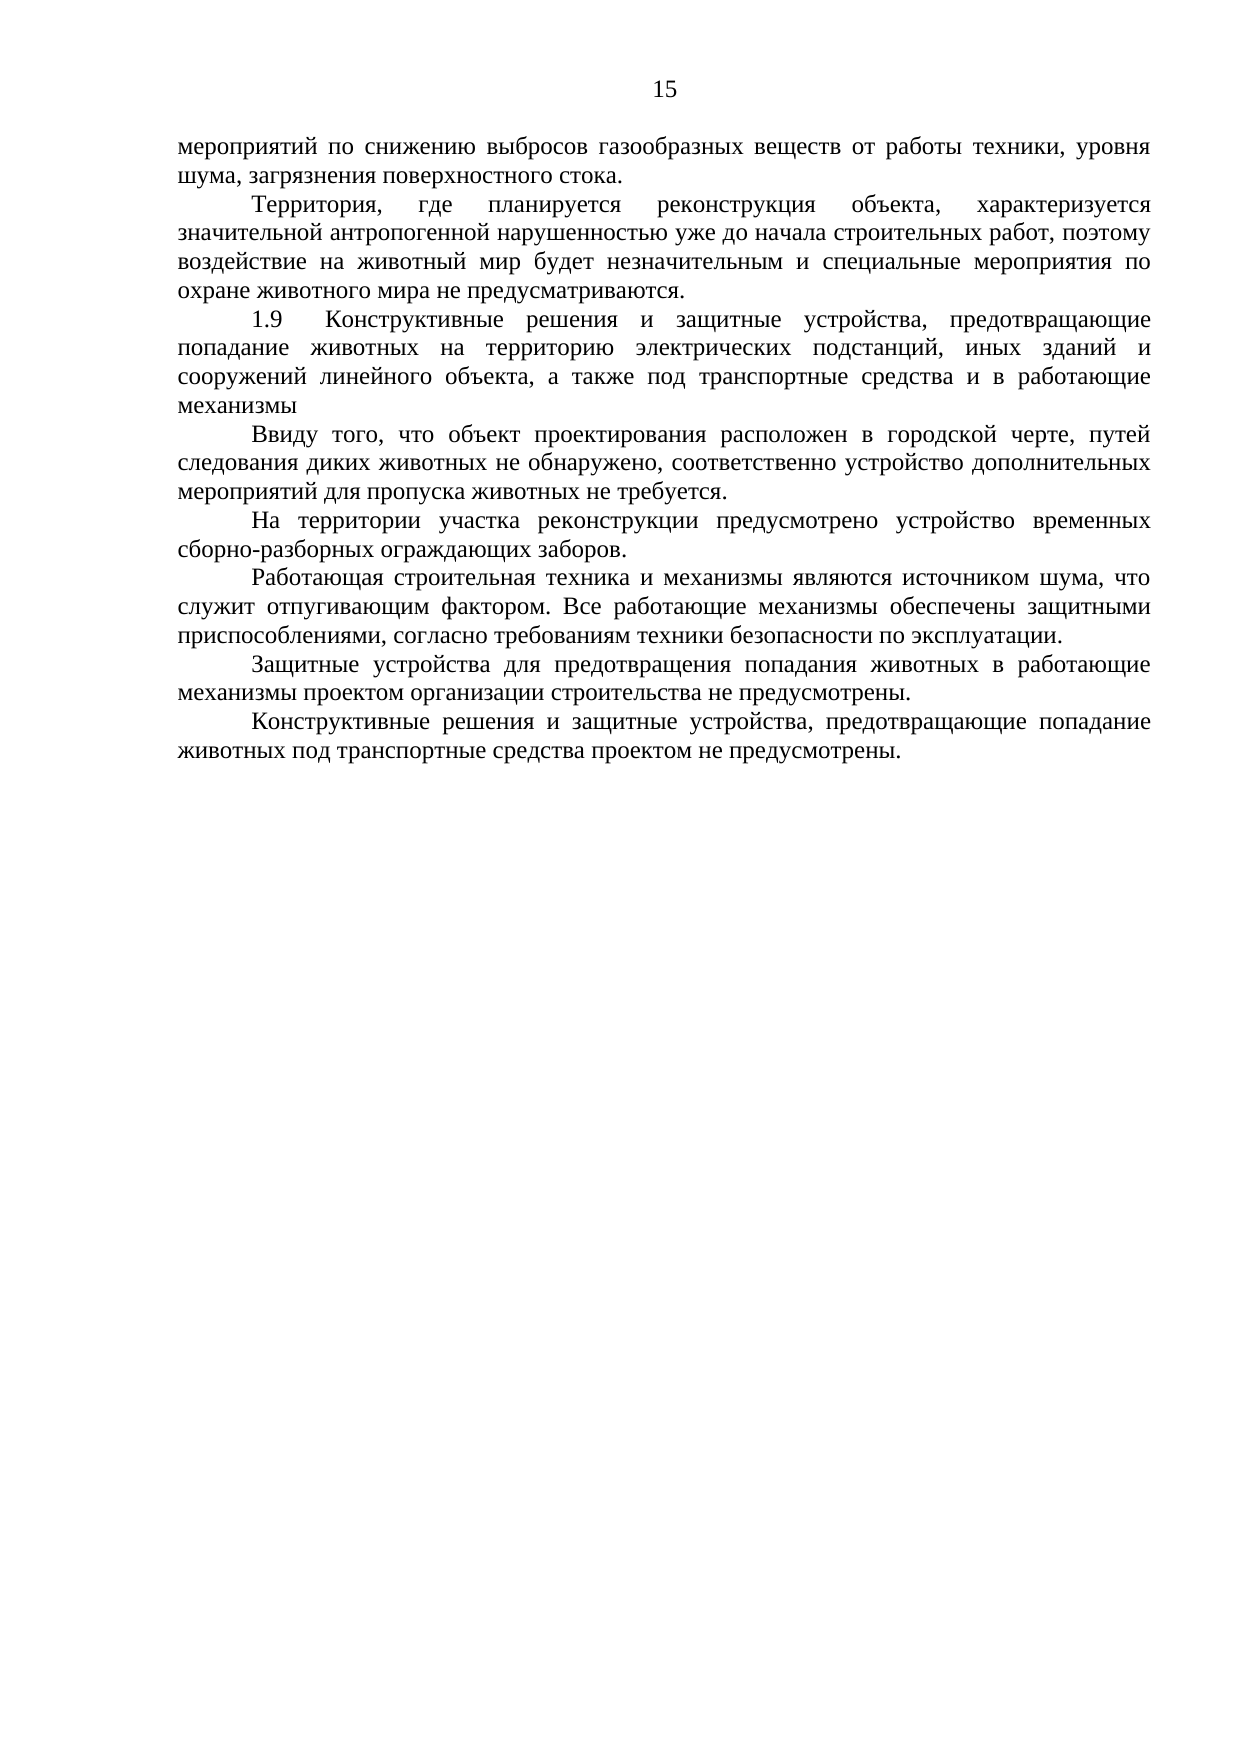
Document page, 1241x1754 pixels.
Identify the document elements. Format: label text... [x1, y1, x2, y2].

subtitle Конструктивные решения и защитные устройства, предотвращающие попадание животных на территорию электрических подстанций, иных зданий и сооружений линейного объекта, а также под транспортные средства и в работающие механизмы [177, 304, 1152, 419]
text Территория, где планируется реконструкция объекта, характеризуется значительной антропогенной нарушенностью уже до начала строительных работ, поэтому воздействие на животный мир будет незначительным и специальные мероприятия по охране животного мира не предусматриваются. [177, 189, 1152, 304]
text Работающая строительная техника и механизмы являются источником шума, что служит отпугивающим фактором. Все работающие механизмы обеспечены защитными приспособлениями, согласно требованиям техники безопасности по эксплуатации. [177, 562, 1152, 649]
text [177, 131, 1152, 189]
text Защитные устройства для предотвращения попадания животных в работающие механизмы проектом организации строительства не предусмотрены. [177, 649, 1152, 706]
text На территории участка реконструкции предусмотрено устройство временных сборно-разборных ограждающих заборов. [177, 505, 1152, 562]
text Ввиду того, что объект проектирования расположен в городской черте, путей следования диких животных не обнаружено, соответственно устройство дополнительных мероприятий для пропуска животных не требуется. [177, 419, 1152, 505]
text Конструктивные решения и защитные устройства, предотвращающие попадание животных под транспортные средства проектом не предусмотрены. [177, 706, 1152, 764]
